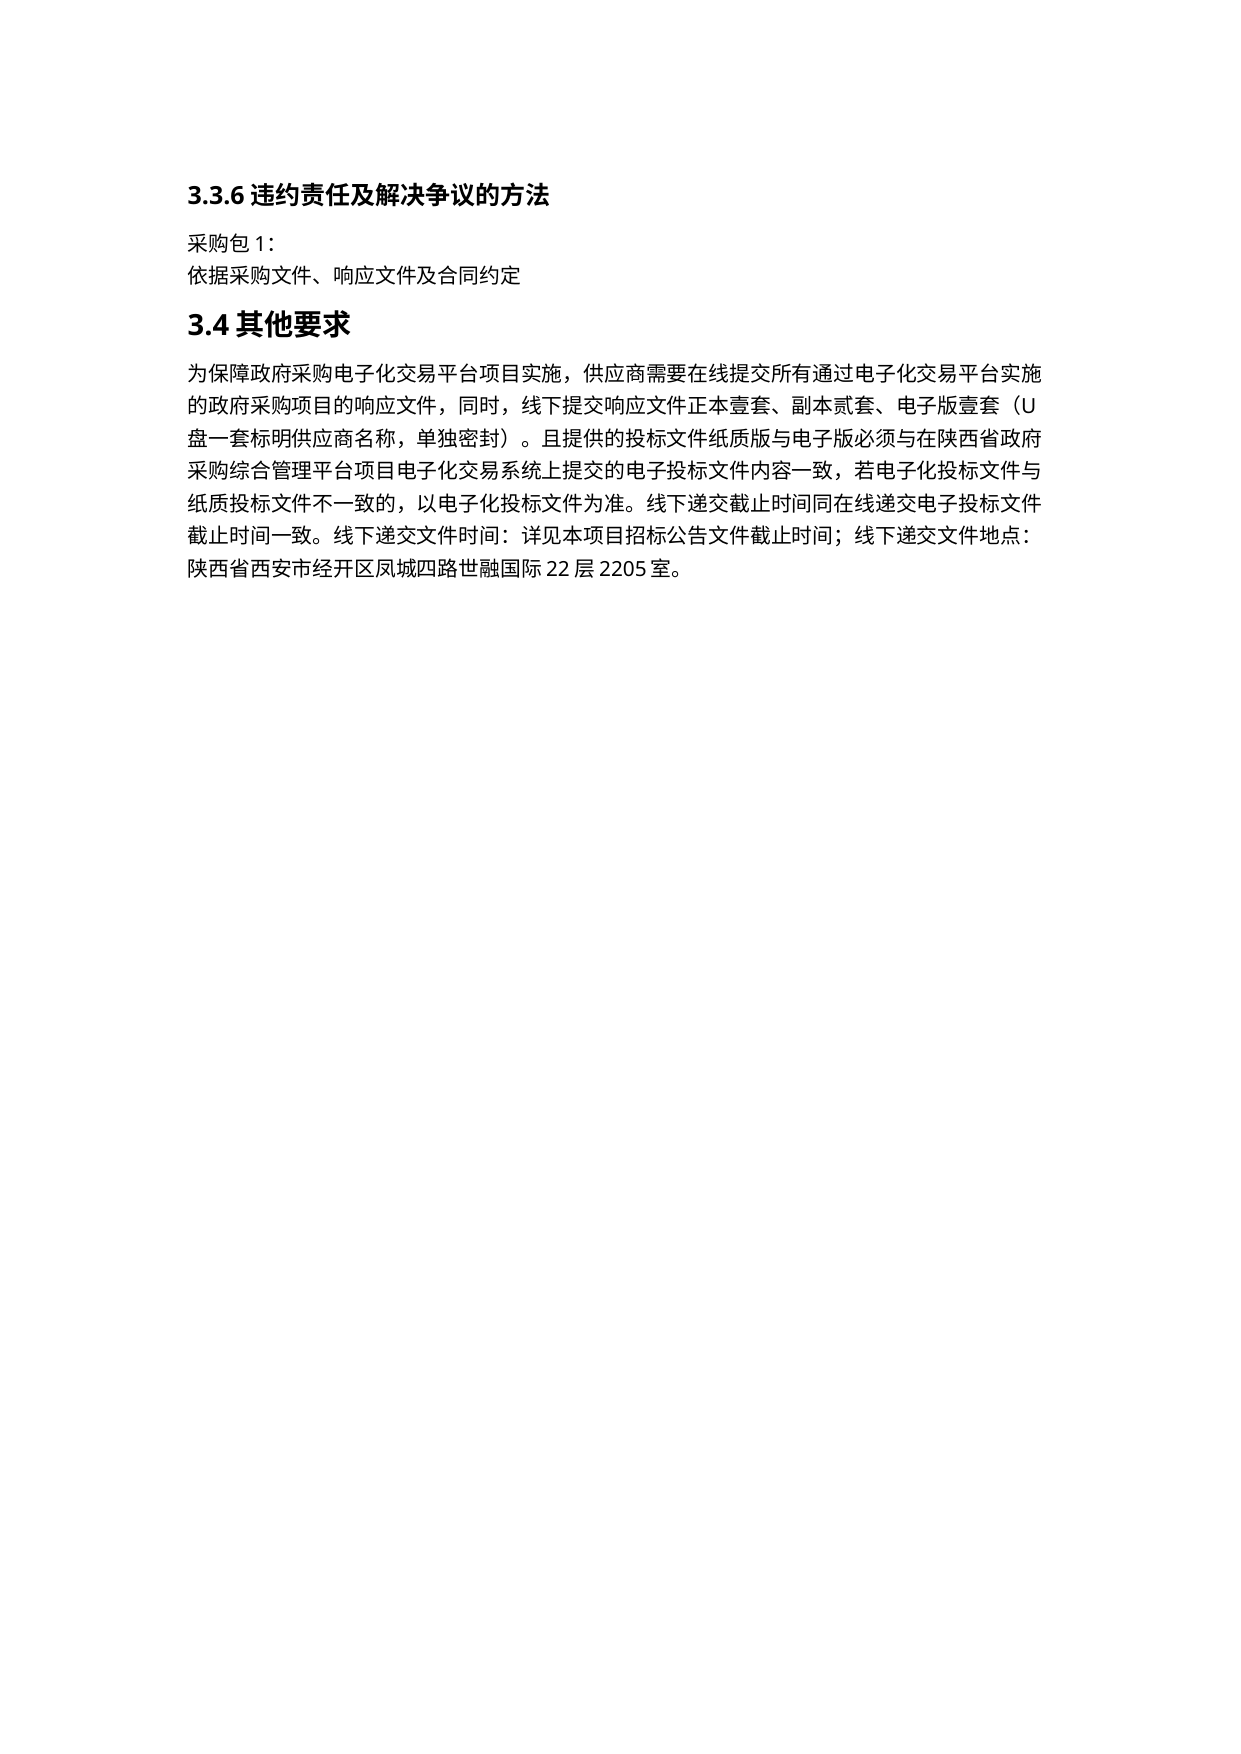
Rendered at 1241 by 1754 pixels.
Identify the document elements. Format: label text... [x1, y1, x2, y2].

text 采购包1： [187, 227, 1053, 259]
text 3.3.6违约责任及解决争议的方法 [187, 162, 1053, 227]
text 3.4其他要求 [187, 292, 1053, 357]
text 为保障政府采购电子化交易平台项目实施，供应商需要在线提交所有通过电子化交易平台实施的政府采购项目的响应文件，同时，线下提交响应文件正本壹套、副本贰套、电子版壹套（U盘一套标明供应商名称，单独密封）。且提供的投标文件纸质版与电子版必须与在陕西省政府采购综合管理平台项目电子化交易系统上提交的电子投标文件内容一致，若电子化投标文件与纸质投标文件不一致的，以电子化投标文件为准。线下递交截止时间同在线递交电子投标文件截止时间一致。线下递交文件时间：详见本项目招标公告文件截止时间；线下递交文件地点：陕西省西安市经开区凤城四路世融国际22层2205室。 [187, 357, 1053, 584]
text 依据采购文件、响应文件及合同约定 [187, 259, 1053, 292]
